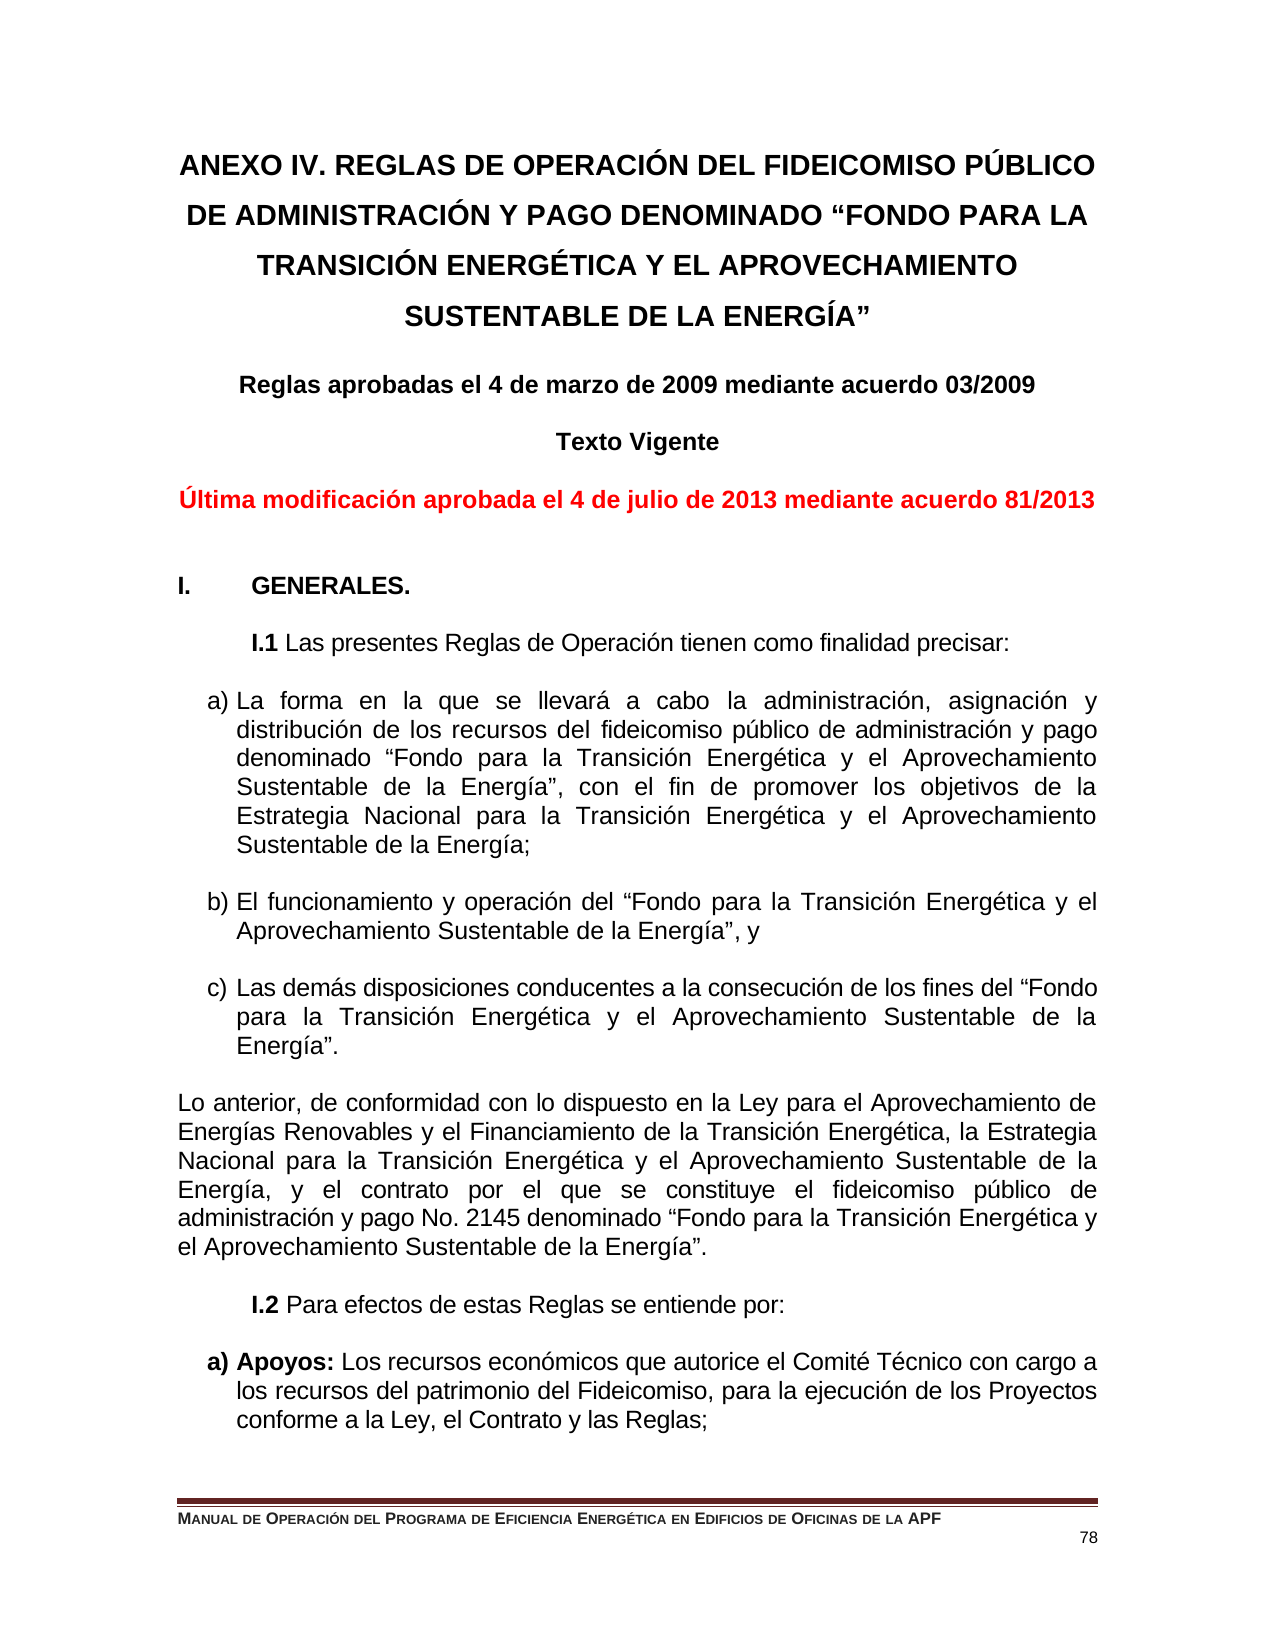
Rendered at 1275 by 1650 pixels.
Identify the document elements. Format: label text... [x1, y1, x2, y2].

text Reglas aprobadas el 4 de marzo de 2009 mediante acuerdo 03/2009 [177, 370, 1098, 398]
list I.2 Para efectos de estas Reglas se entiende por: [251, 1290, 1098, 1318]
list I.1 Las presentes Reglas de Operación tienen como finalidad precisar: [251, 628, 1098, 657]
list Las demás disposiciones conducentes a la consecución de los fines del “Fondo para la Transición Energética y el Aprovechamiento Sustentable de la Energía”. [207, 973, 1098, 1060]
text Texto Vigente [177, 427, 1098, 456]
list El funcionamiento y operación del “Fondo para la Transición Energética y el Aprovechamiento Sustentable de la Energía”, y [207, 887, 1098, 945]
list Apoyos: Los recursos económicos que autorice el Comité Técnico con cargo a los recursos del patrimonio del Fideicomiso, para la ejecución de los Proyectos conforme a la Ley, el Contrato y las Reglas; [207, 1347, 1098, 1433]
text Última modificación aprobada el 4 de julio de 2013 mediante acuerdo 81/2013 [177, 485, 1098, 513]
text I. GENERALES. [177, 571, 1098, 600]
text ANEXO IV. REGLAS DE OPERACIÓN DEL FIDEICOMISO PÚBLICO DE ADMINISTRACIÓN Y PAGO DENOMINADO “FONDO PARA LA TRANSICIÓN ENERGÉTICA Y EL APROVECHAMIENTO SUSTENTABLE DE LA ENERGÍA” [177, 148, 1098, 332]
text Lo anterior, de conformidad con lo dispuesto en la Ley para el Aprovechamiento de Energías Renovables y el Financiamiento de la Transición Energética, la Estrategia Nacional para la Transición Energética y el Aprovechamiento Sustentable de la Energía, y el contrato por el que se constituye el fideicomiso público de administración y pago No. 2145 denominado “Fondo para la Transición Energética y el Aprovechamiento Sustentable de la Energía”. [177, 1088, 1098, 1261]
list La forma en la que se llevará a cabo la administración, asignación y distribución de los recursos del fideicomiso público de administración y pago denominado “Fondo para la Transición Energética y el Aprovechamiento Sustentable de la Energía”, con el fin de promover los objetivos de la Estrategia Nacional para la Transición Energética y el Aprovechamiento Sustentable de la Energía; [207, 686, 1098, 858]
